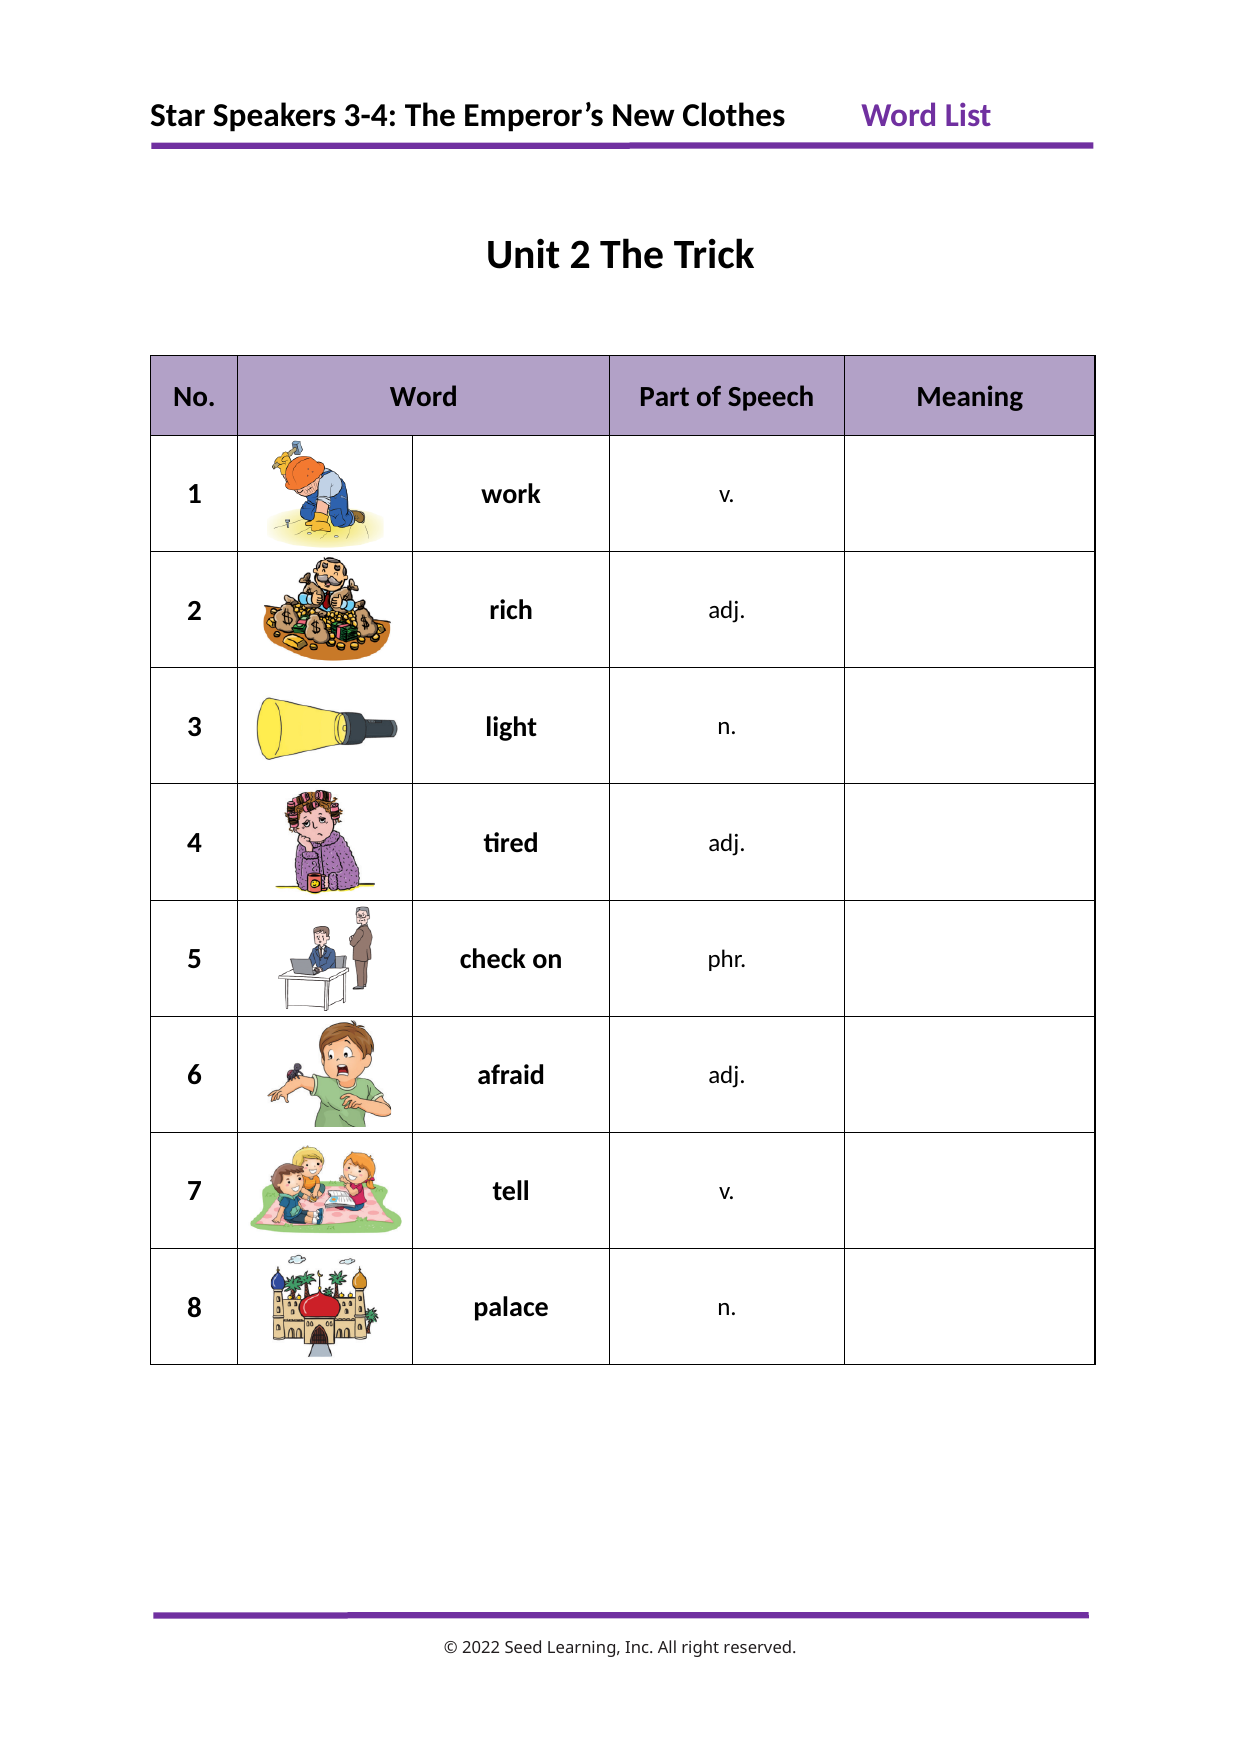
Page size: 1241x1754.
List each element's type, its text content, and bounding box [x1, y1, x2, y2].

table_cell [845, 436, 1094, 551]
picture [273, 788, 378, 896]
table_cell adj. [610, 552, 844, 667]
table_cell [238, 1249, 412, 1364]
table_cell [238, 1133, 412, 1248]
table_cell n. [610, 668, 844, 783]
table_cell adj. [610, 1017, 844, 1132]
table_header Meaning [845, 356, 1094, 435]
table_header Word [238, 356, 609, 435]
table_cell check on [413, 901, 609, 1016]
table_cell light [413, 668, 609, 783]
table_header Part of Speech [610, 356, 844, 435]
text Unit 2 The Trick [150, 228, 1090, 279]
table_cell [845, 668, 1094, 783]
table_cell [845, 552, 1094, 667]
table_cell [238, 436, 412, 551]
picture [275, 903, 375, 1013]
table_cell 8 [151, 1249, 237, 1364]
table_cell [238, 552, 412, 667]
table_header No. [151, 356, 237, 435]
table_cell tell [413, 1133, 609, 1248]
table_cell [845, 1133, 1094, 1248]
table_cell 2 [151, 552, 237, 667]
table_cell phr. [610, 901, 844, 1016]
table_cell [238, 901, 412, 1016]
picture [252, 691, 399, 761]
table_cell 5 [151, 901, 237, 1016]
picture [267, 438, 384, 549]
table_cell work [413, 436, 609, 551]
table_cell n. [610, 1249, 844, 1364]
table_cell [845, 1249, 1094, 1364]
table_cell 1 [151, 436, 237, 551]
table_cell [845, 784, 1094, 899]
table_cell [845, 1017, 1094, 1132]
picture [259, 1019, 392, 1129]
table_cell 4 [151, 784, 237, 899]
picture [248, 1145, 403, 1236]
table_cell rich [413, 552, 609, 667]
table_cell adj. [610, 784, 844, 899]
table_cell 7 [151, 1133, 237, 1248]
table_cell [238, 784, 412, 899]
picture [257, 556, 393, 663]
table_cell tired [413, 784, 609, 899]
table_cell palace [413, 1249, 609, 1364]
table_cell 3 [151, 668, 237, 783]
table_cell [238, 1017, 412, 1132]
table_cell [845, 901, 1094, 1016]
table_cell v. [610, 436, 844, 551]
table_cell 6 [151, 1017, 237, 1132]
picture [270, 1253, 380, 1360]
table_cell afraid [413, 1017, 609, 1132]
table_cell v. [610, 1133, 844, 1248]
table_cell [238, 668, 412, 783]
